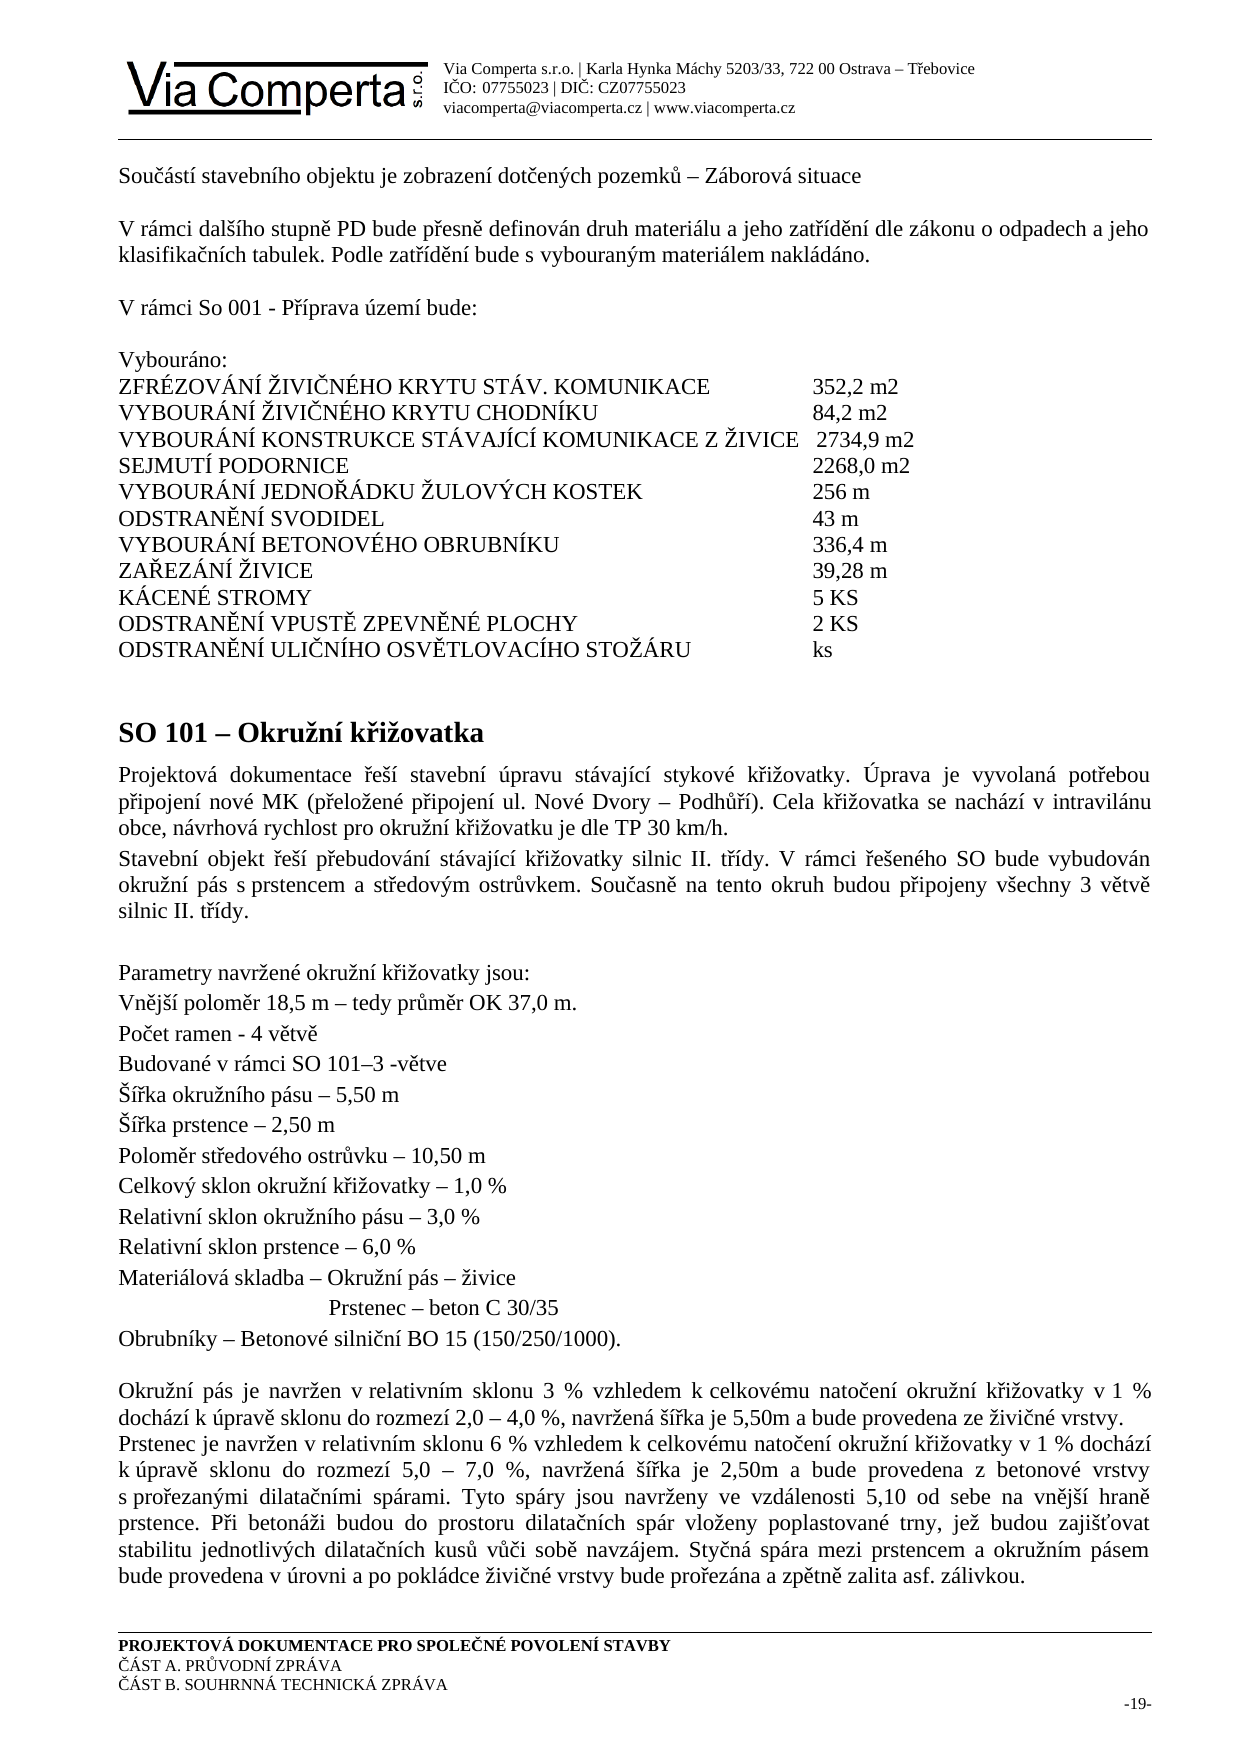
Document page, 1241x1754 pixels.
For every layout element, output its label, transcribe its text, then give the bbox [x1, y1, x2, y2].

text Obrubníky – Betonové silniční BO 15 (150/250/1000). [118, 1325, 1152, 1351]
text Projektová dokumentace řeší stavební úpravu stávající stykové křižovatky. Úprava je vyvolaná potřebou připojení nové MK (přeložené připojení ul. Nové Dvory – Podhůří). Cela křižovatka se nachází v intravilánu obce, návrhová rychlost pro okružní křižovatku je dle TP 30 km/h. [118, 762, 1152, 841]
text Parametry navržené okružní křižovatky jsou: [118, 958, 1152, 985]
text Relativní sklon prstence – 6,0 % [118, 1233, 1152, 1259]
text VYBOURÁNÍ ŽIVIČNÉHO KRYTU CHODNÍKU 84,2 m2 [118, 399, 1152, 426]
text Vybouráno: [118, 347, 1152, 373]
text Počet ramen - 4 větvě [118, 1019, 1152, 1046]
text Relativní sklon okružního pásu – 3,0 % [118, 1203, 1152, 1229]
text Prstenec – beton C 30/35 [118, 1294, 1152, 1321]
text Poloměr středového ostrůvku – 10,50 m [118, 1142, 1152, 1168]
text Šířka okružního pásu – 5,50 m [118, 1081, 1152, 1107]
text Prstenec je navržen v relativním sklonu 6 % vzhledem k celkovému natočení okružní křižovatky v 1 % dochází k úpravě sklonu do rozmezí 5,0 – 7,0 %, navržená šířka je 2,50m a bude provedena z betonové vrstvy s prořezanými dilatačními spárami. Tyto spáry jsou navrženy ve vzdálenosti 5,10 od sebe na vnější hraně prstence. Při betonáži budou do prostoru dilatačních spár vloženy poplastované trny, jež budou zajišťovat stabilitu jednotlivých dilatačních kusů vůči sobě navzájem. Styčná spára mezi prstencem a okružním pásem bude provedena v úrovni a po pokládce živičné vrstvy bude prořezána a zpětně zalita asf. zálivkou. [118, 1430, 1152, 1588]
text Součástí stavebního objektu je zobrazení dotčených pozemků – Záborová situace [118, 162, 1152, 188]
text V rámci So 001 - Příprava území bude: [118, 294, 1152, 320]
text KÁCENÉ STROMY 5 KS [118, 584, 1152, 610]
text VYBOURÁNÍ JEDNOŘÁDKU ŽULOVÝCH KOSTEK 256 m [118, 478, 1152, 505]
text Materiálová skladba – Okružní pás – živice [118, 1264, 1152, 1290]
text ZFRÉZOVÁNÍ ŽIVIČNÉHO KRYTU STÁV. KOMUNIKACE 352,2 m2 [118, 373, 1152, 399]
text SO 101 – Okružní křižovatka [118, 716, 1152, 749]
text Celkový sklon okružní křižovatky – 1,0 % [118, 1172, 1152, 1198]
text V rámci dalšího stupně PD bude přesně definován druh materiálu a jeho zatřídění dle zákonu o odpadech a jeho klasifikačních tabulek. Podle zatřídění bude s vybouraným materiálem nakládáno. [118, 215, 1152, 267]
picture [118, 53, 435, 126]
text Okružní pás je navržen v relativním sklonu 3 % vzhledem k celkovému natočení okružní křižovatky v 1 % dochází k úpravě sklonu do rozmezí 2,0 – 4,0 %, navržená šířka je 5,50m a bude provedena ze živičné vrstvy. [118, 1377, 1152, 1430]
text VYBOURÁNÍ BETONOVÉHO OBRUBNÍKU 336,4 m [118, 531, 1152, 557]
text ZAŘEZÁNÍ ŽIVICE 39,28 m [118, 557, 1152, 584]
text Budované v rámci SO 101–3 -větve [118, 1050, 1152, 1076]
text Stavební objekt řeší přebudování stávající křižovatky silnic II. třídy. V rámci řešeného SO bude vybudován okružní pás s prstencem a středovým ostrůvkem. Současně na tento okruh budou připojeny všechny 3 větvě silnic II. třídy. [118, 845, 1152, 924]
text Šířka prstence – 2,50 m [118, 1111, 1152, 1137]
text ODSTRANĚNÍ SVODIDEL 43 m [118, 505, 1152, 531]
text SEJMUTÍ PODORNICE 2268,0 m2 [118, 452, 1152, 478]
text VYBOURÁNÍ KONSTRUKCE STÁVAJÍCÍ KOMUNIKACE Z ŽIVICE 2734,9 m2 [118, 426, 1152, 452]
text ODSTRANĚNÍ VPUSTĚ ZPEVNĚNÉ PLOCHY 2 KS [118, 610, 1152, 636]
text ODSTRANĚNÍ ULIČNÍHO OSVĚTLOVACÍHO STOŽÁRU ks [118, 636, 1152, 663]
text Vnější poloměr 18,5 m – tedy průměr OK 37,0 m. [118, 989, 1152, 1015]
